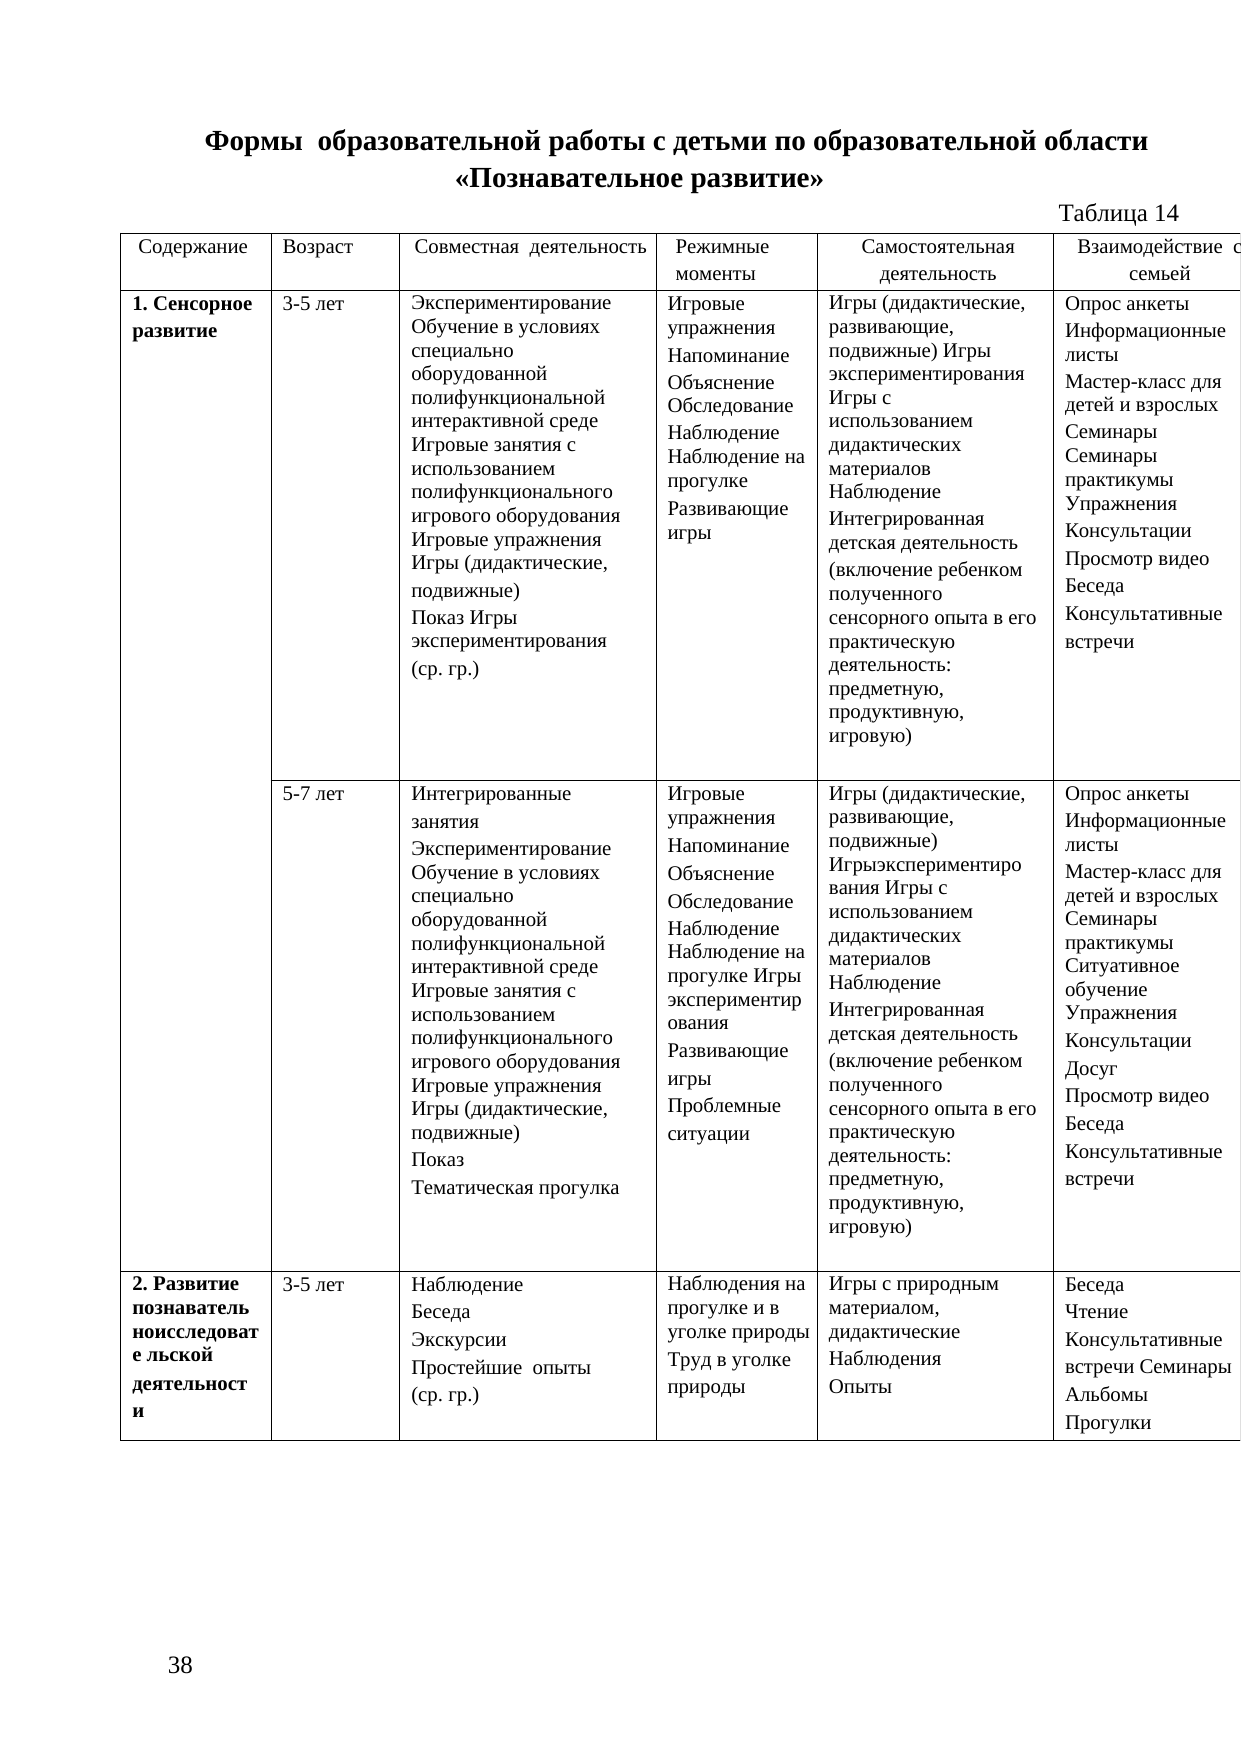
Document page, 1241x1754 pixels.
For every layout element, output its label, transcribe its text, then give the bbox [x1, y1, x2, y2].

table_header Режимные моменты [657, 234, 817, 290]
subtitle «Познавательное развитие» [94, 161, 1185, 194]
table_cell Беседа Чтение Консультативные встречи Семинары Альбомы Прогулки [1054, 1272, 1240, 1439]
table_header Взаимодействие с семьей [1054, 234, 1240, 290]
table_header Содержание [121, 234, 271, 290]
table_cell Опрос анкеты Информационные листы Мастер-класс для детей и взрослых Семинары практикумы Ситуативное обучение Упражнения Консультации Досуг Просмотр видео Беседа Консультативные встречи [1054, 781, 1240, 1271]
table_cell Игры (дидактические, развивающие, подвижные) Игрыэкспериментирования Игры с использованием дидактических материалов Наблюдение Интегрированная детская деятельность (включение ребенком полученного сенсорного опыта в его практическую деятельность: предметную, продуктивную, игровую) [818, 781, 1053, 1271]
table_cell Интегрированные занятия Экспериментирование Обучение в условиях специально оборудованной полифункциональной интерактивной среде Игровые занятия с использованием полифункционального игрового оборудования Игровые упражнения Игры (дидактические, подвижные) Показ Тематическая прогулка [400, 781, 656, 1271]
table_header Совместная деятельность [400, 234, 656, 290]
text Таблица 14 [141, 198, 1179, 227]
table_cell Экспериментирование Обучение в условиях специально оборудованной полифункциональной интерактивной среде Игровые занятия с использованием полифункционального игрового оборудования Игровые упражнения Игры (дидактические, подвижные) Показ Игры экспериментирования (ср. гр.) [400, 291, 656, 780]
table_cell Игровые упражнения Напоминание Объяснение Обследование Наблюдение Наблюдение на прогулке Развивающие игры [657, 291, 817, 780]
table_header Самостоятельная деятельность [818, 234, 1053, 290]
table_cell 3-5 лет [272, 1272, 399, 1439]
table_cell 5-7 лет [272, 781, 399, 1271]
table_cell Игровые упражнения Напоминание Объяснение Обследование Наблюдение Наблюдение на прогулке Игры экспериментирования Развивающие игры Проблемные ситуации [657, 781, 817, 1271]
table_cell 1. Сенсорное развитие [121, 291, 271, 1271]
table_cell Наблюдение Беседа Экскурсии Простейшие опыты (ср. гр.) [400, 1272, 656, 1439]
table_cell Игры с природным материалом, дидактические Наблюдения Опыты [818, 1272, 1053, 1439]
table_cell Игры (дидактические, развивающие, подвижные) Игры экспериментирования Игры с использованием дидактических материалов Наблюдение Интегрированная детская деятельность (включение ребенком полученного сенсорного опыта в его практическую деятельность: предметную, продуктивную, игровую) [818, 291, 1053, 780]
table_header Возраст [272, 234, 399, 290]
table_cell Опрос анкеты Информационные листы Мастер-класс для детей и взрослых Семинары Семинары практикумы Упражнения Консультации Просмотр видео Беседа Консультативные встречи [1054, 291, 1240, 780]
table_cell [121, 1272, 271, 1439]
subtitle Формы образовательной работы с детьми по образовательной области [204, 124, 1186, 157]
table_cell Наблюдения на прогулке и в уголке природы Труд в уголке природы [657, 1272, 817, 1439]
table_cell 3-5 лет [272, 291, 399, 780]
